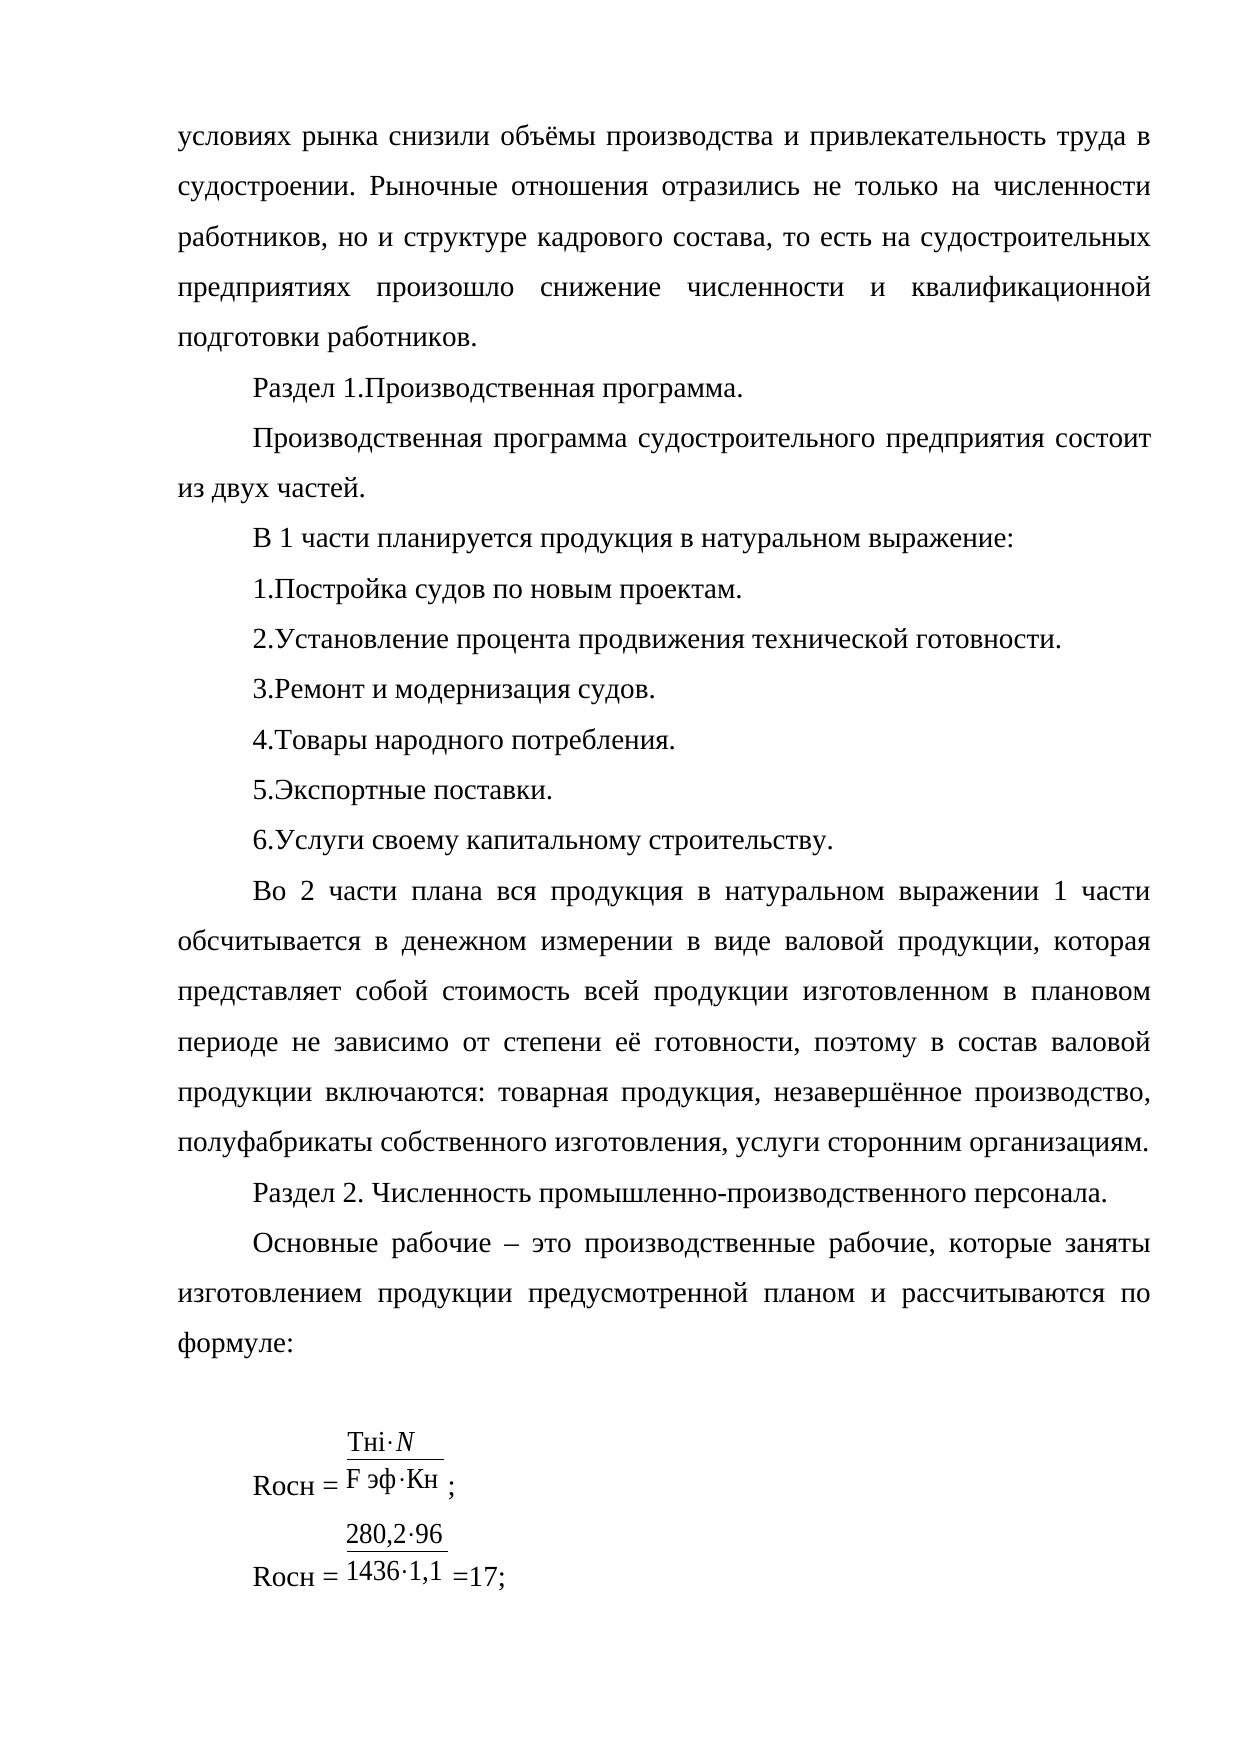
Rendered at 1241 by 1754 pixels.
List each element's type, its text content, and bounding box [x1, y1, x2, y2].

text 1.Постройка судов по новым проектам. [177, 571, 1152, 604]
text В 1 части планируется продукция в натуральном выражение: [177, 521, 1152, 554]
text 6.Услуги своему капитальному строительству. [177, 822, 1152, 856]
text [177, 118, 1152, 353]
text Раздел 2. Численность промышленно-производственного персонала. [177, 1175, 1152, 1208]
text Основные рабочие – это производственные рабочие, которые заняты изготовлением продукции предусмотренной планом и рассчитываются по формуле: [177, 1225, 1152, 1359]
text 5.Экспортные поставки. [177, 772, 1152, 806]
text Раздел 1.Производственная программа. [177, 370, 1152, 403]
text Rосн = ; [177, 1426, 1152, 1501]
text Производственная программа судостроительного предприятия состоит из двух частей. [177, 420, 1152, 504]
text 3.Ремонт и модернизация судов. [177, 672, 1152, 705]
text Во 2 части плана вся продукция в натуральном выражении 1 части обсчитывается в денежном измерении в виде валовой продукции, которая представляет собой стоимость всей продукции изготовленном в плановом периоде не зависимо от степени её готовности, поэтому в состав валовой продукции включаются: товарная продукция, незавершённое производство, полуфабрикаты собственного изготовления, услуги сторонним организациям. [177, 873, 1152, 1158]
text 4.Товары народного потребления. [177, 722, 1152, 755]
text 2.Установление процента продвижения технической готовности. [177, 621, 1152, 655]
text Rосн = =17; [177, 1518, 1152, 1593]
